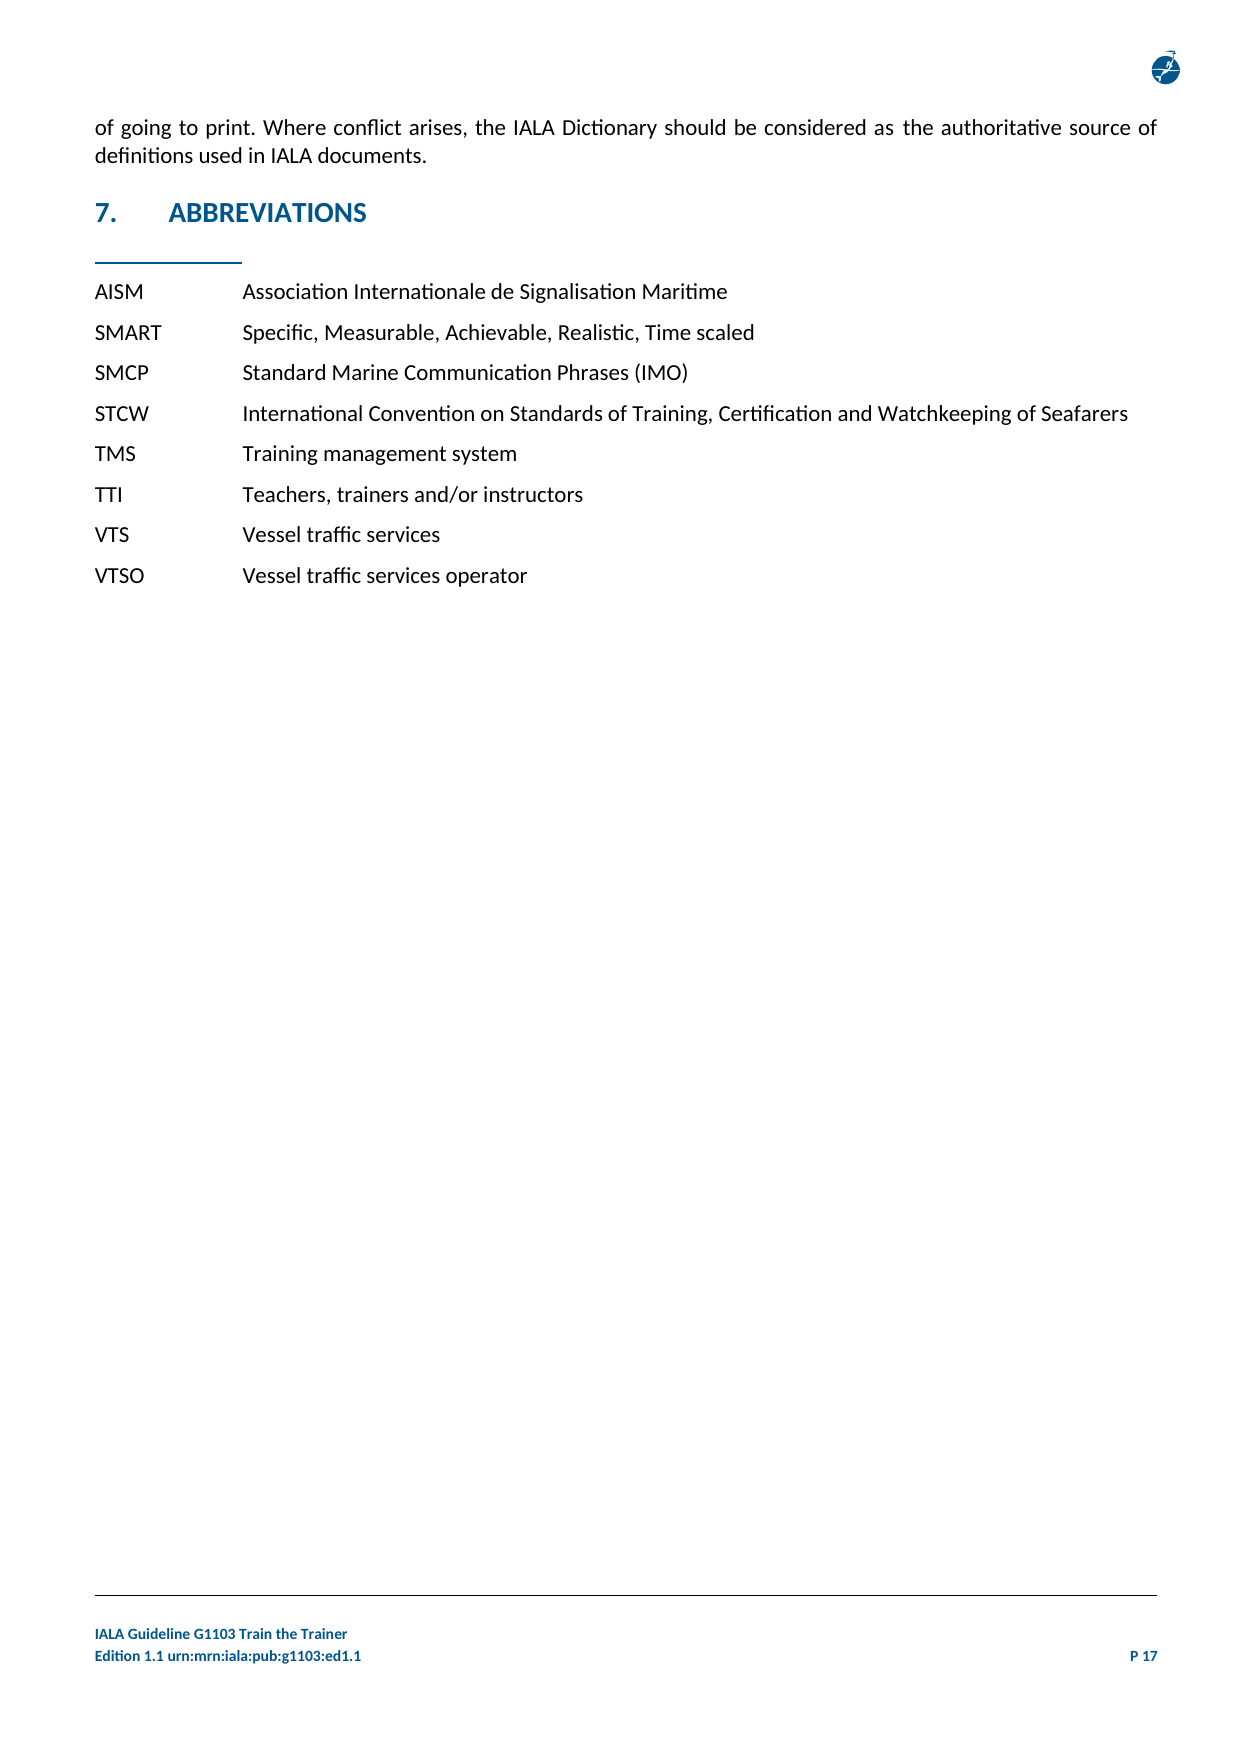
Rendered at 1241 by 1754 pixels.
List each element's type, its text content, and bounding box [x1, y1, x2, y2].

text AISM Association Internationale de Signalisation Maritime [94, 277, 1157, 305]
text VTSO Vessel traffic services operator [94, 561, 1157, 589]
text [94, 113, 1157, 169]
text SMCP Standard Marine Communication Phrases (IMO) [94, 358, 1157, 386]
text STCW International Convention on Standards of Training, Certification and Watchkeeping of Seafarers [94, 399, 1157, 427]
subtitle Abbreviations [94, 194, 1157, 230]
text SMART Specific, Measurable, Achievable, Realistic, Time scaled [94, 318, 1157, 346]
picture [1120, 0, 1239, 119]
text TMS Training management system [94, 439, 1157, 467]
text TTI Teachers, trainers and/or instructors [94, 480, 1157, 508]
text VTS Vessel traffic services [94, 520, 1157, 548]
